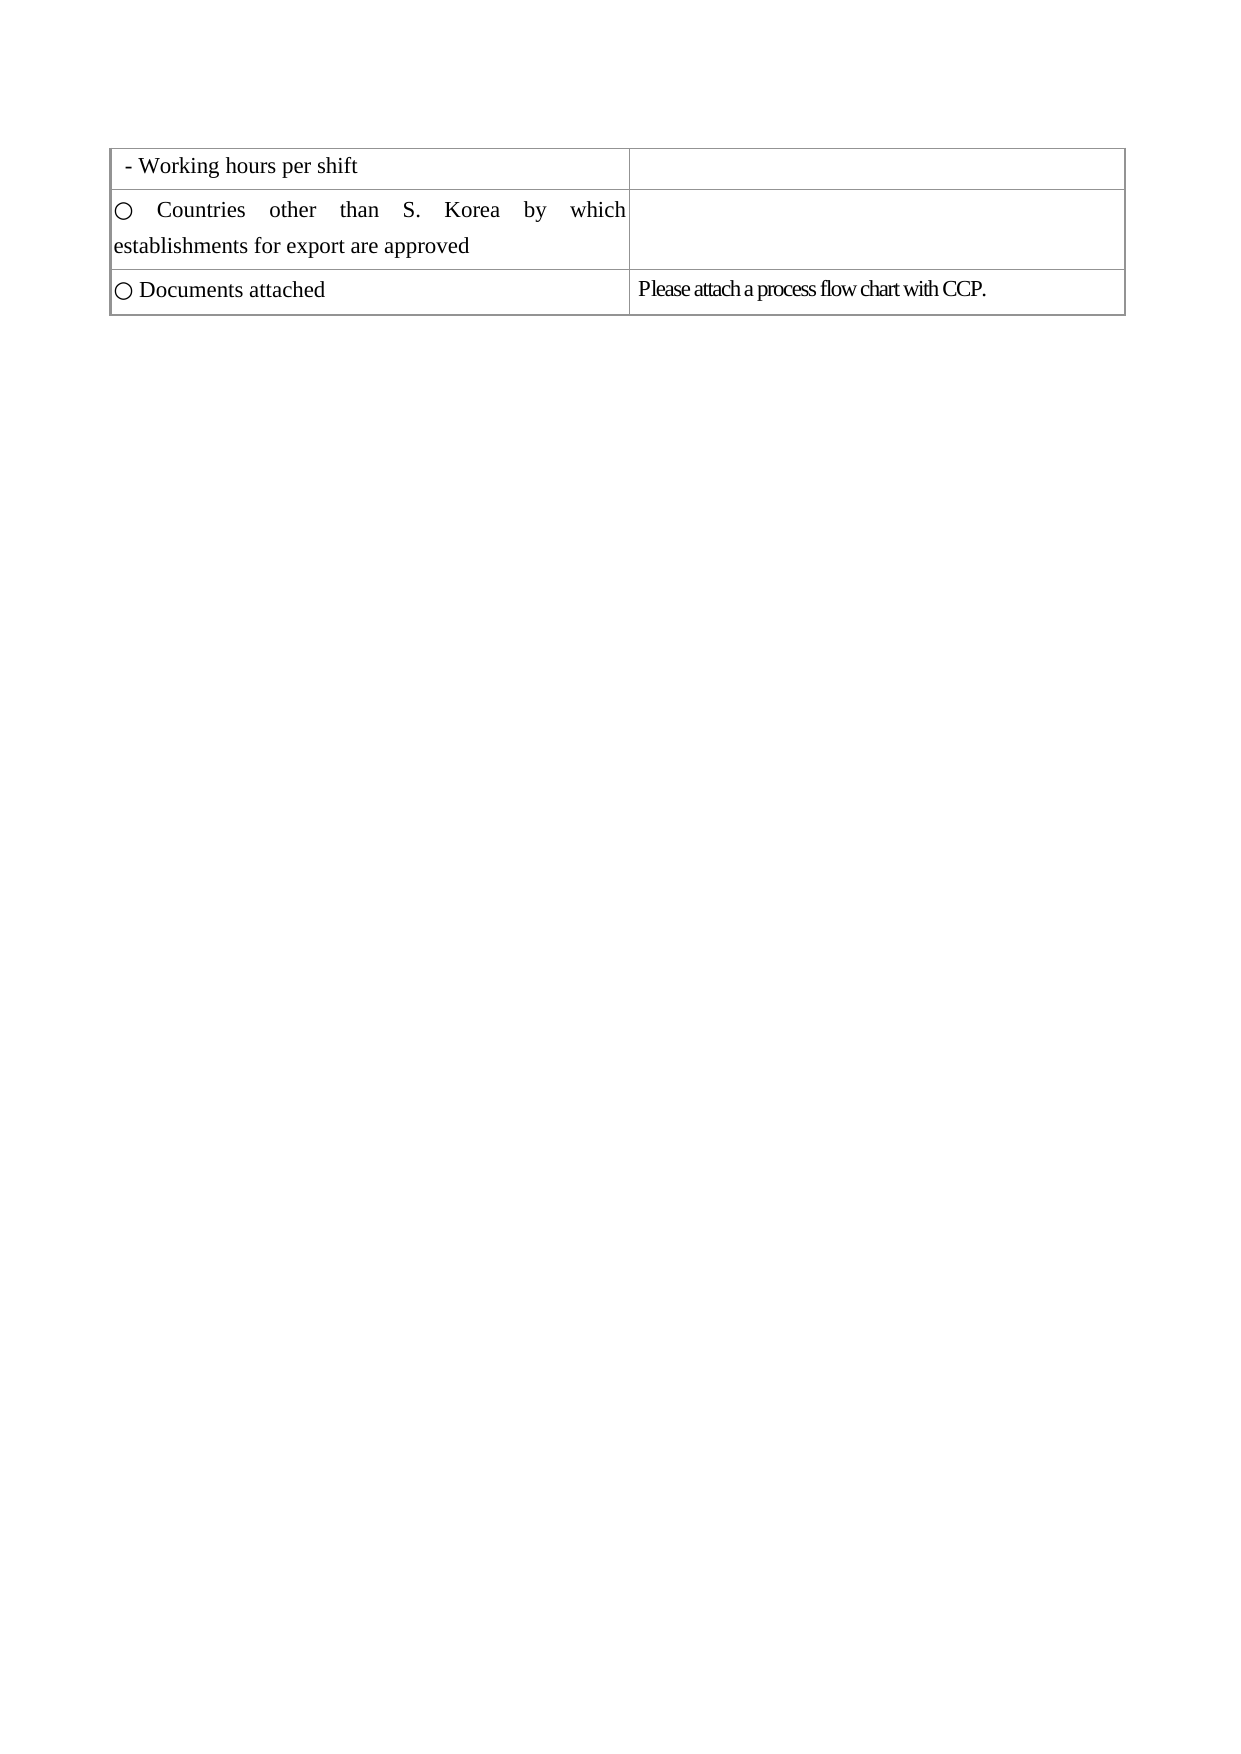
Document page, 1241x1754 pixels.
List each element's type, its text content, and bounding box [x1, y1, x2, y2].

table_cell [630, 190, 1124, 268]
table_cell - Working hours per shift [112, 149, 629, 189]
table_cell Please attach a process flow chart with CCP. [630, 270, 1124, 314]
table_cell [630, 149, 1124, 189]
table_cell ○ Documents attached [112, 270, 629, 314]
table_cell ○ Countries other than S. Korea by which establishments for export are approved [112, 190, 629, 268]
